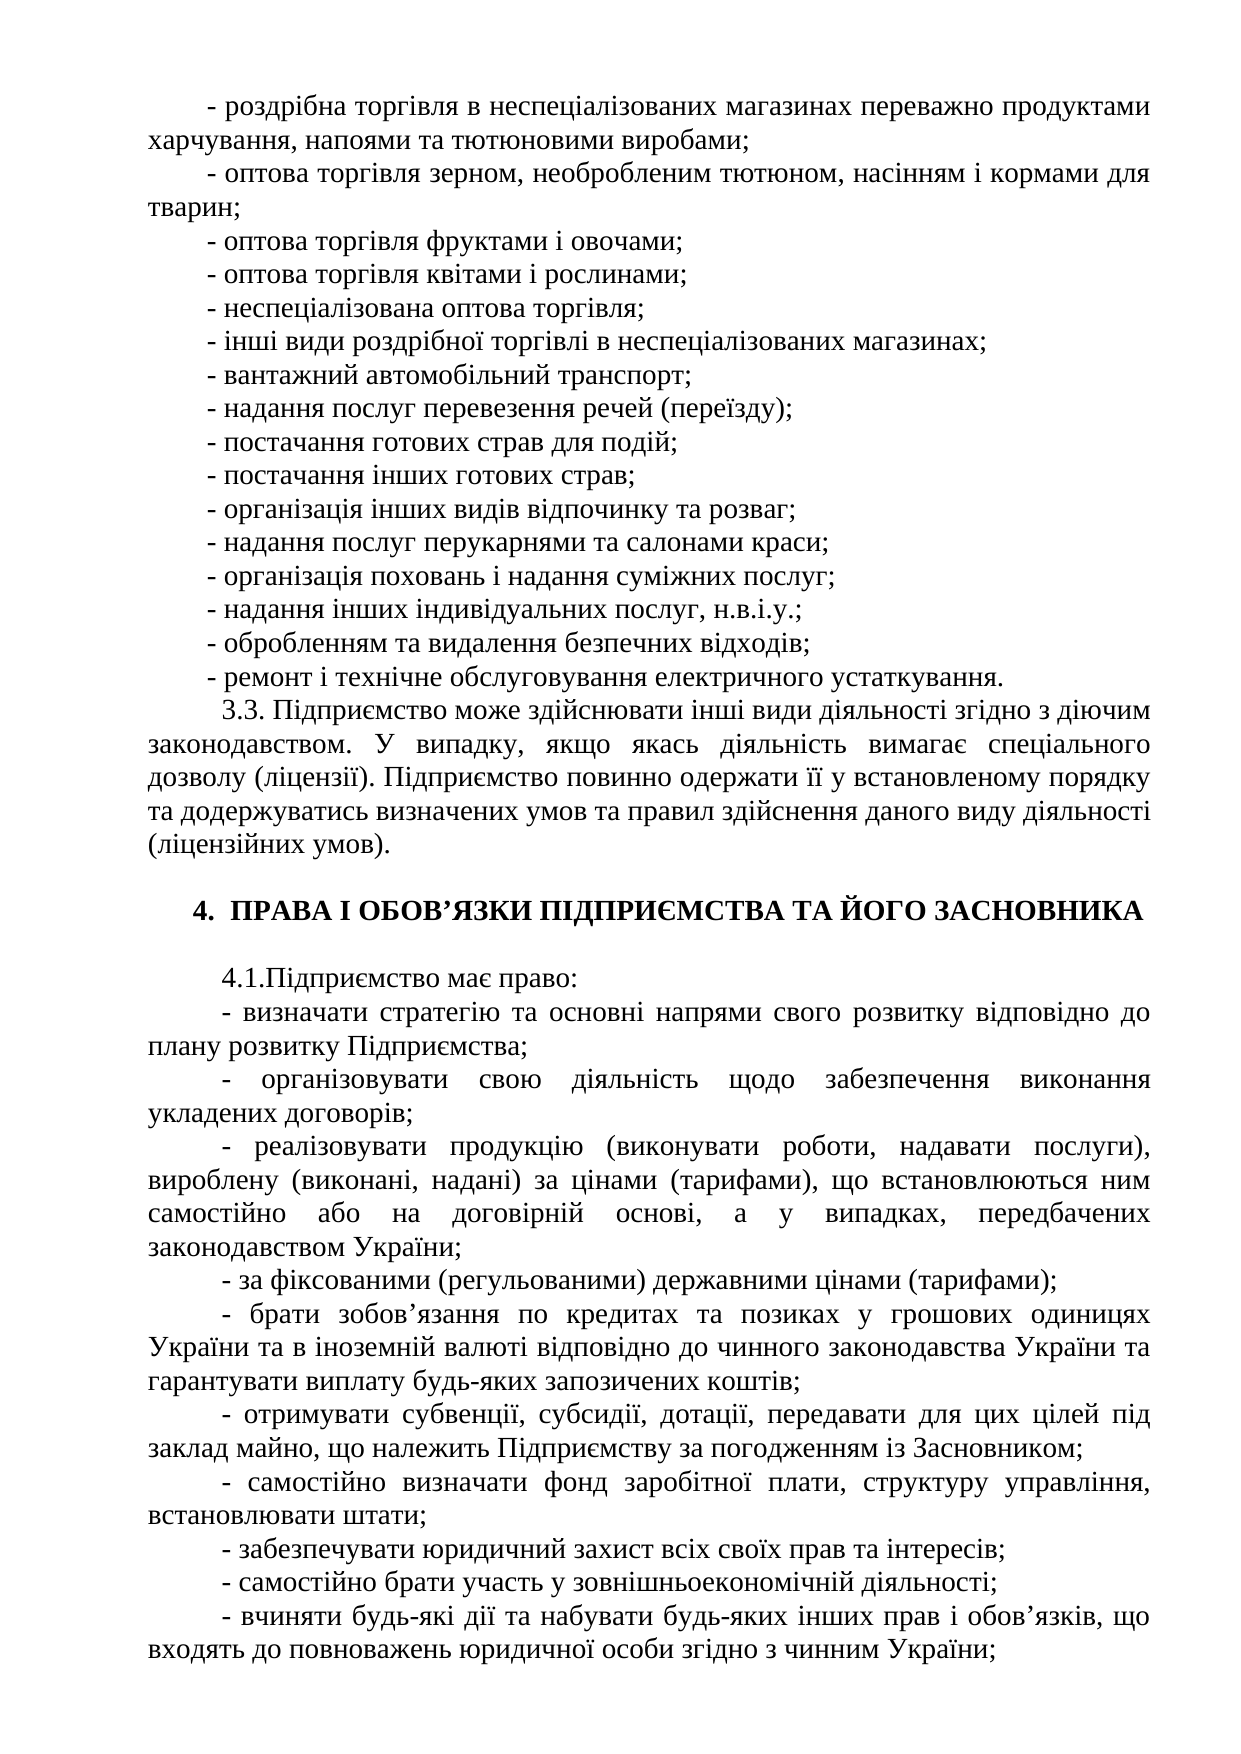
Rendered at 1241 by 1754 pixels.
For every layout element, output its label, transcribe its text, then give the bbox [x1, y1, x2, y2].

text - організація поховань і надання суміжних послуг; [148, 558, 1152, 592]
text - постачання готових страв для подій; [148, 424, 1152, 457]
text - отримувати субвенції, субсидії, дотації, передавати для цих цілей під заклад майно, що належить Підприємству за погодженням із Засновником; [148, 1397, 1152, 1464]
text - роздрібна торгівля в неспеціалізованих магазинах переважно продуктами харчування, напоями та тютюновими виробами; [148, 88, 1152, 156]
text - організація інших видів відпочинку та розваг; [148, 491, 1152, 524]
text - надання інших індивідуальних послуг, н.в.і.у.; [148, 592, 1152, 625]
text 4.1.Підприємство має право: [148, 961, 1152, 994]
text - надання послуг перевезення речей (переїзду); [148, 390, 1152, 424]
text - оптова торгівля фруктами і овочами; [148, 223, 1152, 256]
text - реалізовувати продукцію (виконувати роботи, надавати послуги), вироблену (виконані, надані) за цінами (тарифами), що встановлюються ним самостійно або на договірній основі, а у випадках, передбачених законодавством України; [148, 1128, 1152, 1262]
text - надання послуг перукарнями та салонами краси; [148, 524, 1152, 558]
text - вчиняти будь-які дії та набувати будь-яких інших прав і обов’язків, що входять до повноважень юридичної особи згідно з чинним України; [148, 1598, 1152, 1665]
text - самостійно брати участь у зовнішньоекономічній діяльності; [148, 1564, 1152, 1598]
text - самостійно визначати фонд заробітної плати, структуру управління, встановлювати штати; [148, 1464, 1152, 1531]
text - інші види роздрібної торгівлі в неспеціалізованих магазинах; [148, 323, 1152, 357]
text - обробленням та видалення безпечних відходів; [148, 625, 1152, 659]
text - оптова торгівля квітами і рослинами; [148, 256, 1152, 290]
text - вантажний автомобільний транспорт; [148, 357, 1152, 390]
text - оптова торгівля зерном, необробленим тютюном, насінням і кормами для тварин; [148, 156, 1152, 223]
text - за фіксованими (регульованими) державними цінами (тарифами); [148, 1262, 1152, 1296]
text - визначати стратегію та основні напрями свого розвитку відповідно до плану розвитку Підприємства; [148, 994, 1152, 1061]
list ПРАВА І ОБОВ’ЯЗКИ ПІДПРИЄМСТВА ТА ЙОГО ЗАСНОВНИКА [185, 893, 1152, 927]
text - постачання інших готових страв; [148, 457, 1152, 491]
text - забезпечувати юридичний захист всіх своїх прав та інтересів; [148, 1531, 1152, 1564]
text - ремонт і технічне обслуговування електричного устаткування. [148, 659, 1152, 692]
text - організовувати свою діяльність щодо забезпечення виконання укладених договорів; [148, 1061, 1152, 1128]
text 3.3. Підприємство може здійснювати інші види діяльності згідно з діючим законодавством. У випадку, якщо якась діяльність вимагає спеціального дозволу (ліцензії). Підприємство повинно одержати її у встановленому порядку та додержуватись визначених умов та правил здійснення даного виду діяльності (ліцензійних умов). [148, 692, 1152, 860]
text - неспеціалізована оптова торгівля; [148, 290, 1152, 323]
text - брати зобов’язання по кредитах та позиках у грошових одиницях України та в іноземній валюті відповідно до чинного законодавства України та гарантувати виплату будь-яких запозичених коштів; [148, 1296, 1152, 1397]
